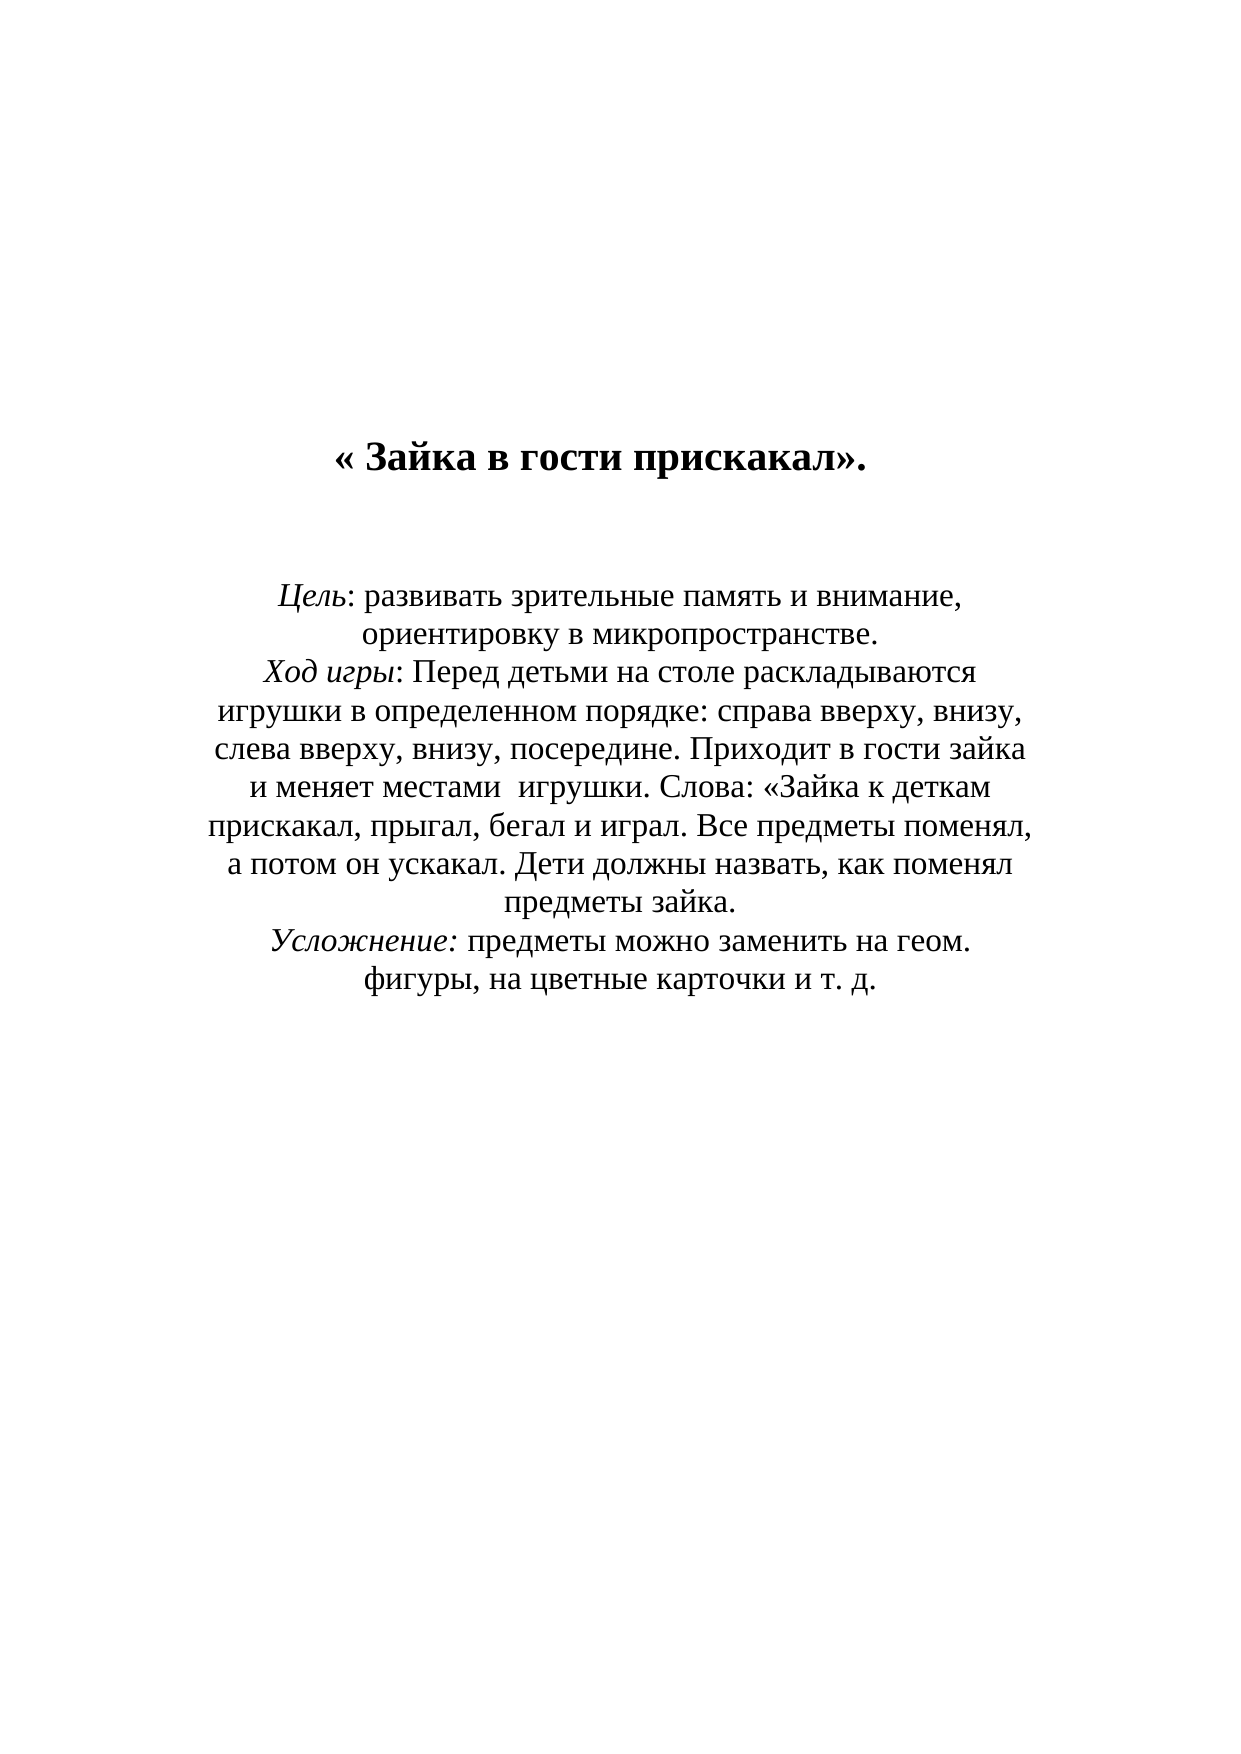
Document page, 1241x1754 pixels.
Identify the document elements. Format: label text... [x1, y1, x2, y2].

text Цель: развивать зрительные память и внимание, ориентировку в микропространстве. [207, 575, 1034, 652]
text Ход игры: Перед детьми на столе раскладываются игрушки в определенном порядке: справа вверху, внизу, слева вверху, внизу, посередине. Приходит в гости зайка и меняет местами игрушки. Слова: «Зайка к деткам прискакал, прыгал, бегал и играл. Все предметы поменял, а потом он ускакал. Дети должны назвать, как поменял предметы зайка. [207, 652, 1034, 920]
text « Зайка в гости прискакал». [0, 431, 1034, 479]
text Усложнение: предметы можно заменить на геом. фигуры, на цветные карточки и т. д. [207, 920, 1034, 997]
